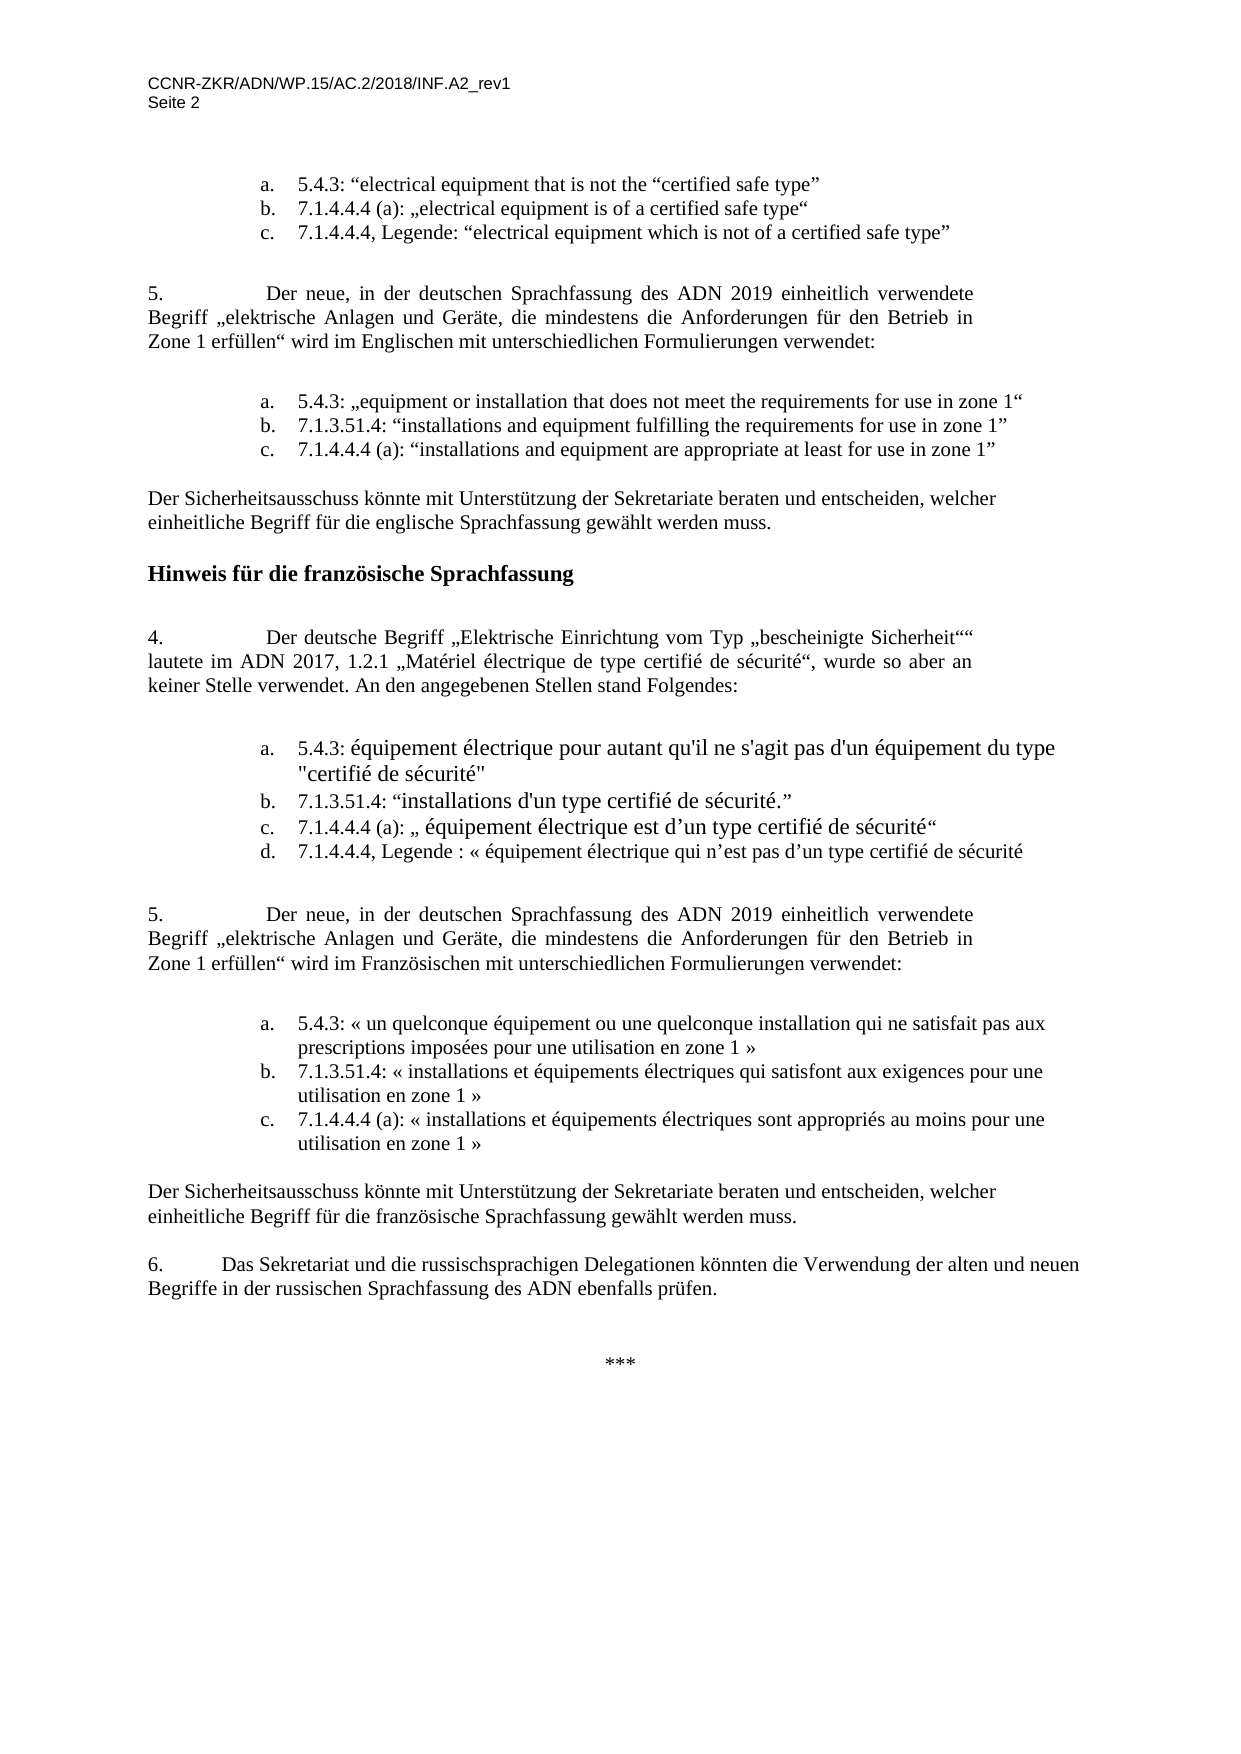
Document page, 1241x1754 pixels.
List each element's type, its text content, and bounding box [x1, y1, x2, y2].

list 7.1.4.4.4 (a): „electrical equipment is of a certified safe type“ [260, 196, 1092, 220]
list 7.1.4.4.4 (a): „ équipement électrique est d’un type certifié de sécurité“ [260, 813, 1092, 839]
list 5.4.3: „equipment or installation that does not meet the requirements for use in zone 1“ [260, 389, 1092, 413]
text 4. Der deutsche Begriff „Elektrische Einrichtung vom Typ „bescheinigte Sicherheit““ lautete im ADN 2017, 1.2.1 „Matériel électrique de type certifié de sécurité“, wurde so aber an keiner Stelle verwendet. An den angegebenen Stellen stand Folgendes: [148, 625, 974, 697]
list 7.1.3.51.4: « installations et équipements électriques qui satisfont aux exigences pour une utilisation en zone 1 » [260, 1059, 1092, 1107]
text 6. Das Sekretariat und die russischsprachigen Delegationen könnten die Verwendung der alten und neuen Begriffe in der russischen Sprachfassung des ADN ebenfalls prüfen. [148, 1252, 1092, 1300]
list 7.1.3.51.4: “installations d'un type certifié de sécurité.” [260, 787, 1092, 813]
list 5.4.3: équipement électrique pour autant qu'il ne s'agit pas d'un équipement du type "certifié de sécurité" [260, 734, 1092, 787]
list 7.1.4.4.4 (a): « installations et équipements électriques sont appropriés au moins pour une utilisation en zone 1 » [260, 1107, 1092, 1155]
list 7.1.4.4.4 (a): “installations and equipment are appropriate at least for use in zone 1” [260, 437, 1092, 461]
text 5. Der neue, in der deutschen Sprachfassung des ADN 2019 einheitlich verwendete Begriff „elektrische Anlagen und Geräte, die mindestens die Anforderungen für den Betrieb in Zone 1 erfüllen“ wird im Englischen mit unterschiedlichen Formulierungen verwendet: [148, 281, 974, 353]
text *** [148, 1351, 1092, 1376]
text 5. Der neue, in der deutschen Sprachfassung des ADN 2019 einheitlich verwendete Begriff „elektrische Anlagen und Geräte, die mindestens die Anforderungen für den Betrieb in Zone 1 erfüllen“ wird im Französischen mit unterschiedlichen Formulierungen verwendet: [148, 902, 974, 974]
text Hinweis für die französische Sprachfassung [148, 560, 1092, 586]
list 7.1.3.51.4: “installations and equipment fulfilling the requirements for use in zone 1” [260, 413, 1092, 437]
text Der Sicherheitsausschuss könnte mit Unterstützung der Sekretariate beraten und entscheiden, welcher einheitliche Begriff für die französische Sprachfassung gewählt werden muss. [148, 1179, 1092, 1228]
list 5.4.3: “electrical equipment that is not the “certified safe type” [260, 172, 1092, 196]
text Der Sicherheitsausschuss könnte mit Unterstützung der Sekretariate beraten und entscheiden, welcher einheitliche Begriff für die englische Sprachfassung gewählt werden muss. [148, 486, 1092, 534]
list 7.1.4.4.4, Legende : « équipement électrique qui n’est pas d’un type certifié de sécurité [260, 839, 1092, 863]
list 5.4.3: « un quelconque équipement ou une quelconque installation qui ne satisfait pas aux prescriptions imposées pour une utilisation en zone 1 » [260, 1011, 1092, 1059]
list 7.1.4.4.4, Legende: “electrical equipment which is not of a certified safe type” [260, 220, 1092, 244]
